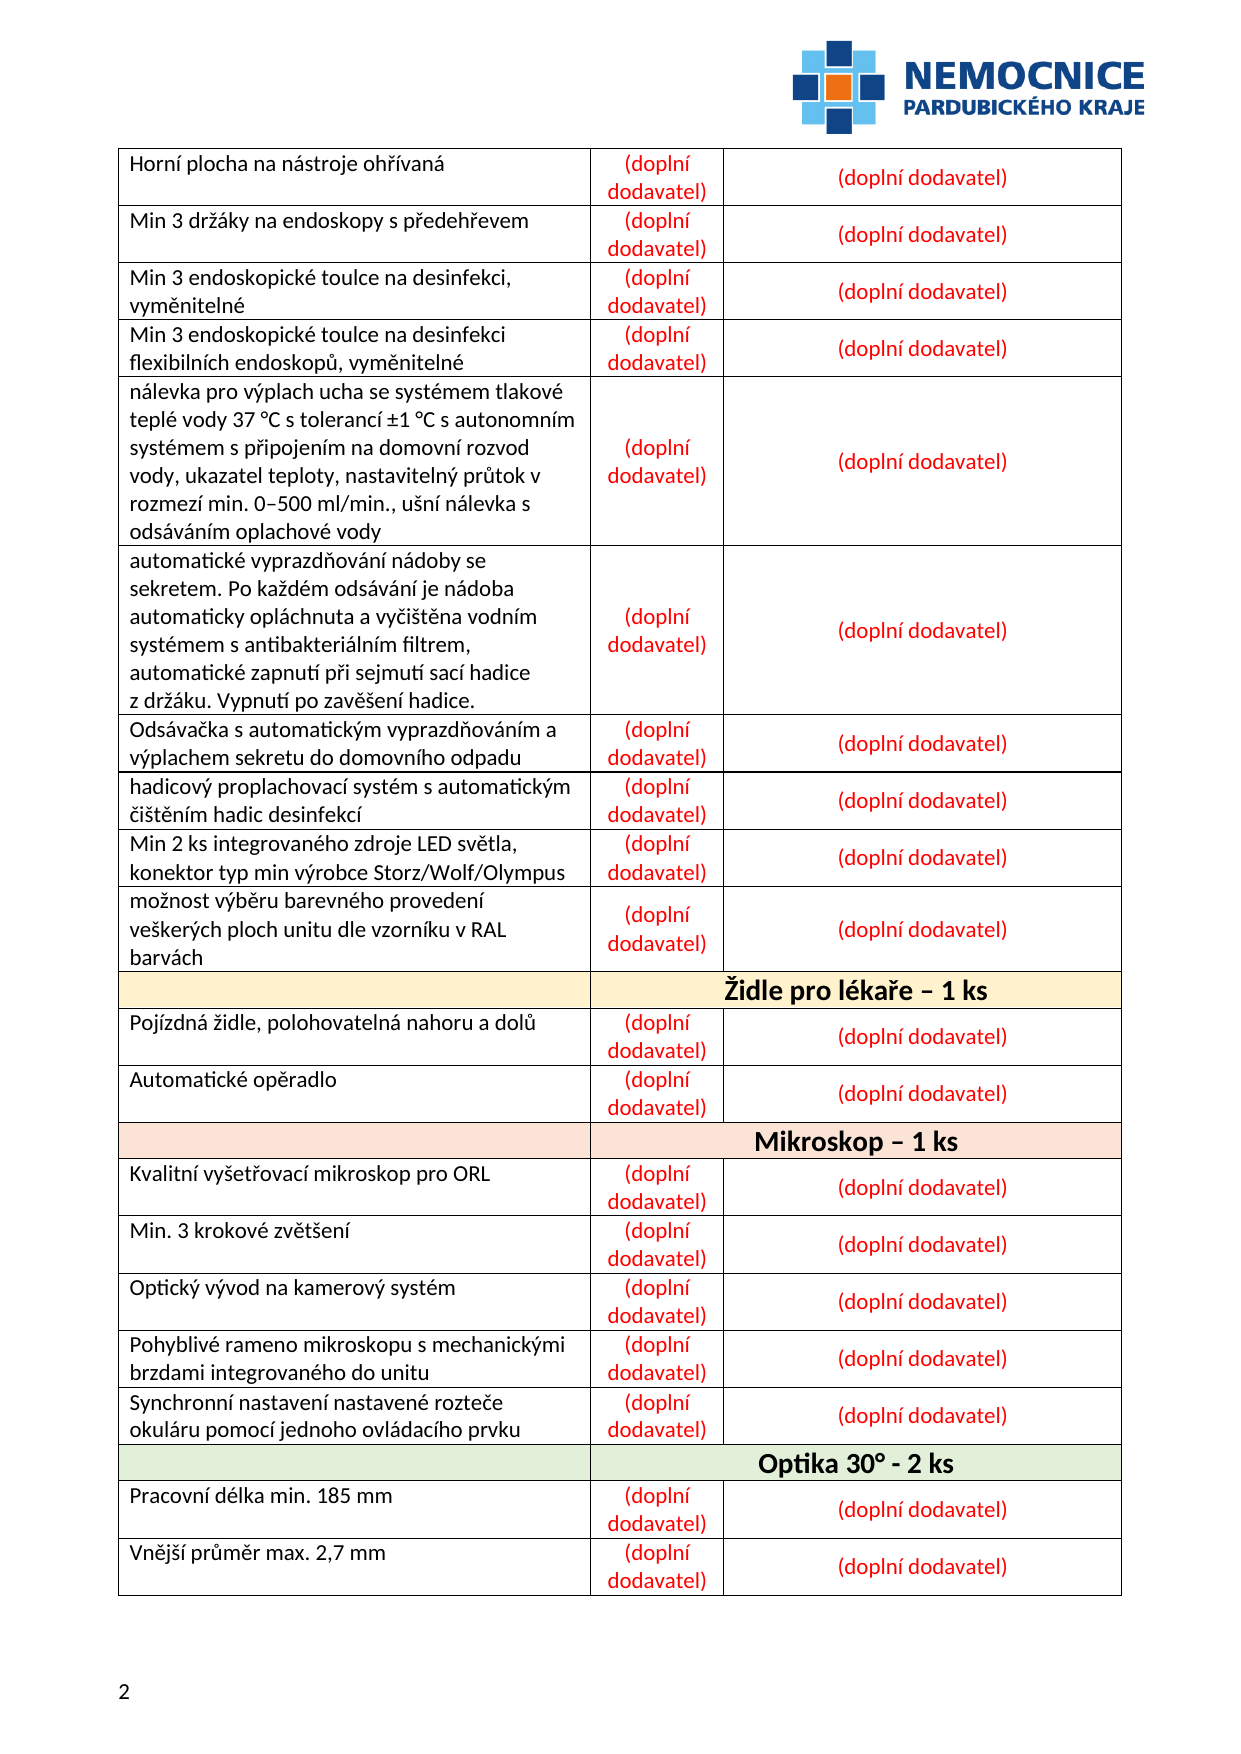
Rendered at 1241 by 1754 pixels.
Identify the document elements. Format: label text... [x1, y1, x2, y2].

table_cell (doplní dodavatel) [591, 1066, 723, 1122]
table_cell (doplní dodavatel) [591, 1216, 723, 1272]
table_cell (doplní dodavatel) [724, 546, 1121, 714]
table_cell (doplní dodavatel) [591, 320, 723, 376]
table_cell (doplní dodavatel) [724, 149, 1121, 205]
table_cell (doplní dodavatel) [591, 1481, 723, 1537]
table_cell (doplní dodavatel) [591, 1274, 723, 1329]
picture [791, 39, 1145, 135]
table_cell hadicový proplachovací systém s automatickým čištěním hadic desinfekcí [119, 773, 590, 828]
table_cell (doplní dodavatel) [591, 377, 723, 545]
table_cell [119, 1445, 590, 1480]
table_cell [119, 1123, 590, 1158]
table_cell (doplní dodavatel) [724, 1388, 1121, 1444]
table_cell Odsávačka s automatickým vyprazdňováním a výplachem sekretu do domovního odpadu [119, 715, 590, 771]
table_cell (doplní dodavatel) [591, 887, 723, 971]
table_cell Min. 3 krokové zvětšení [119, 1216, 590, 1272]
table_cell (doplní dodavatel) [724, 1066, 1121, 1122]
table_cell (doplní dodavatel) [724, 887, 1121, 971]
table_cell Horní plocha na nástroje ohřívaná [119, 149, 590, 205]
table_cell (doplní dodavatel) [591, 1388, 723, 1444]
table_cell (doplní dodavatel) [724, 320, 1121, 376]
table_cell [119, 972, 590, 1007]
table_cell Mikroskop – 1 ks [591, 1123, 1121, 1158]
table_cell (doplní dodavatel) [591, 1331, 723, 1387]
table_cell (doplní dodavatel) [591, 830, 723, 886]
table_cell (doplní dodavatel) [591, 773, 723, 828]
table_cell (doplní dodavatel) [724, 1009, 1121, 1064]
table_cell Optika 30° - 2 ks [591, 1445, 1121, 1480]
table_cell Synchronní nastavení nastavené rozteče okuláru pomocí jednoho ovládacího prvku [119, 1388, 590, 1444]
table_cell Židle pro lékaře – 1 ks [591, 972, 1121, 1007]
table_cell Min 3 držáky na endoskopy s předehřevem [119, 206, 590, 262]
table_cell (doplní dodavatel) [591, 1009, 723, 1064]
table_cell (doplní dodavatel) [724, 1216, 1121, 1272]
table_cell (doplní dodavatel) [724, 1159, 1121, 1215]
table_cell (doplní dodavatel) [591, 206, 723, 262]
table_cell Pojízdná židle, polohovatelná nahoru a dolů [119, 1009, 590, 1064]
table_cell Kvalitní vyšetřovací mikroskop pro ORL [119, 1159, 590, 1215]
table_cell (doplní dodavatel) [724, 206, 1121, 262]
table_cell (doplní dodavatel) [724, 1481, 1121, 1537]
table_cell Min 2 ks integrovaného zdroje LED světla, konektor typ min výrobce Storz/Wolf/Olympus [119, 830, 590, 886]
table_cell Automatické opěradlo [119, 1066, 590, 1122]
table_cell Pohyblivé rameno mikroskopu s mechanickými brzdami integrovaného do unitu [119, 1331, 590, 1387]
table_cell (doplní dodavatel) [724, 1539, 1121, 1594]
table_cell (doplní dodavatel) [724, 1274, 1121, 1329]
table_cell Pracovní délka min. 185 mm [119, 1481, 590, 1537]
table_cell Optický vývod na kamerový systém [119, 1274, 590, 1329]
table_cell (doplní dodavatel) [591, 149, 723, 205]
table_cell (doplní dodavatel) [724, 715, 1121, 771]
table_cell nálevka pro výplach ucha se systémem tlakové teplé vody 37 °C s tolerancí ±1 °C s autonomním systémem s připojením na domovní rozvod vody, ukazatel teploty, nastavitelný průtok v rozmezí min. 0–500 ml/min., ušní nálevka s odsáváním oplachové vody [119, 377, 590, 545]
table_cell (doplní dodavatel) [591, 715, 723, 771]
table_cell (doplní dodavatel) [724, 830, 1121, 886]
table_cell možnost výběru barevného provedení veškerých ploch unitu dle vzorníku v RAL barvách [119, 887, 590, 971]
table_cell (doplní dodavatel) [724, 263, 1121, 319]
table_cell Vnější průměr max. 2,7 mm [119, 1539, 590, 1594]
table_cell (doplní dodavatel) [724, 773, 1121, 828]
table_cell (doplní dodavatel) [591, 1539, 723, 1594]
table_cell (doplní dodavatel) [591, 263, 723, 319]
table_cell Min 3 endoskopické toulce na desinfekci flexibilních endoskopů, vyměnitelné [119, 320, 590, 376]
table_cell (doplní dodavatel) [591, 1159, 723, 1215]
table_cell (doplní dodavatel) [591, 546, 723, 714]
table_cell (doplní dodavatel) [724, 377, 1121, 545]
table_cell (doplní dodavatel) [724, 1331, 1121, 1387]
table_cell automatické vyprazdňování nádoby se sekretem. Po každém odsávání je nádoba automaticky opláchnuta a vyčištěna vodním systémem s antibakteriálním filtrem, automatické zapnutí při sejmutí sací hadice z držáku. Vypnutí po zavěšení hadice. [119, 546, 590, 714]
table_cell Min 3 endoskopické toulce na desinfekci, vyměnitelné [119, 263, 590, 319]
